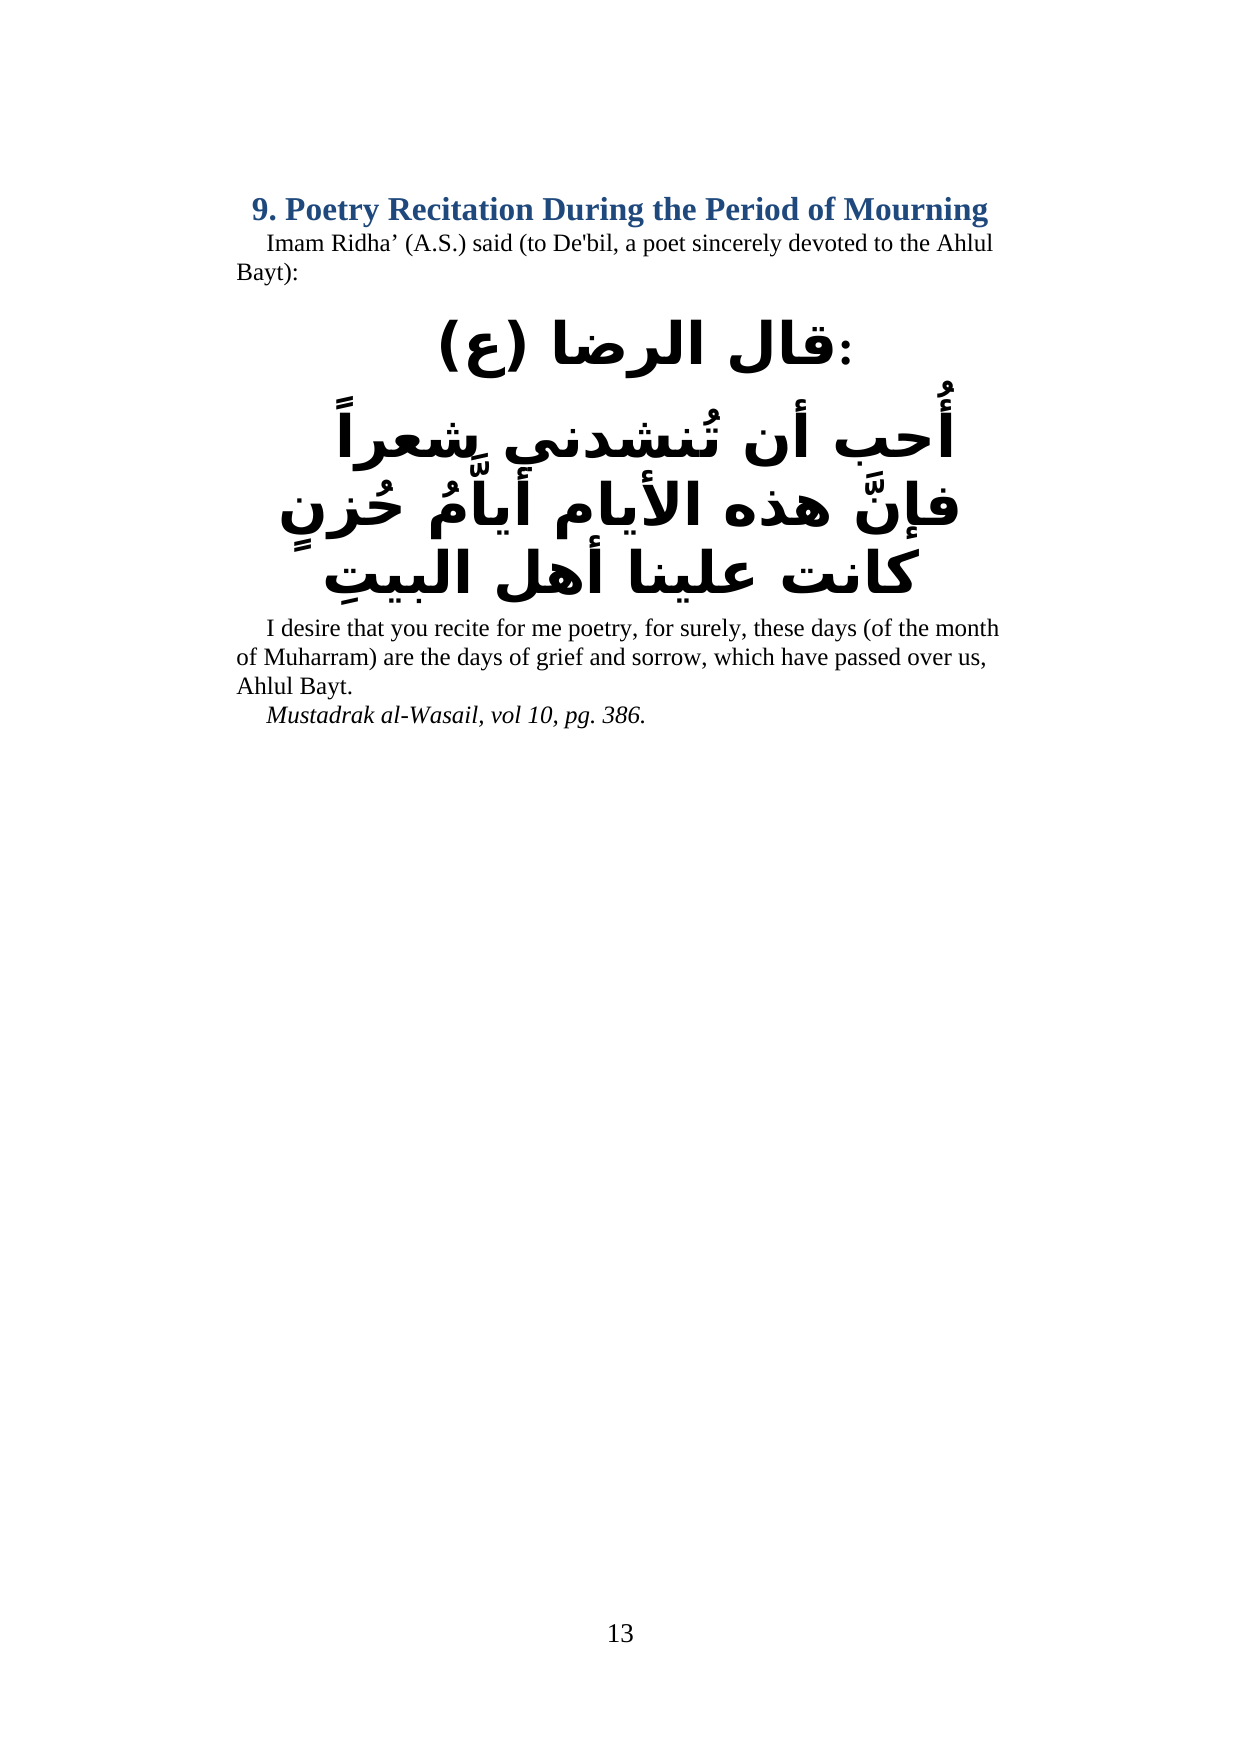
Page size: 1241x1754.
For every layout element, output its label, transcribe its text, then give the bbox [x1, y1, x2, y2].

text I desire that you recite for me poetry, for surely, these days (of the month of Muharram) are the days of grief and sorrow, which have passed over us, Ahlul Bayt. [236, 613, 1004, 700]
text Imam Ridha’ (A.S.) said (to De'bil, a poet sincerely devoted to the Ahlul Bayt): [236, 228, 1004, 286]
text قال الرضا (ع): [236, 311, 1004, 378]
text Mustadrak al-Wasail, vol 10, pg. 386. [236, 700, 1004, 728]
text أُحب أن تُنشدني شعراً فإنَّ هذه الأيام أياَّمُ حُزنٍ كانت علينا أهل البيتِ [236, 403, 1004, 607]
subtitle 9. Poetry Recitation During the Period of Mourning [236, 190, 1004, 228]
